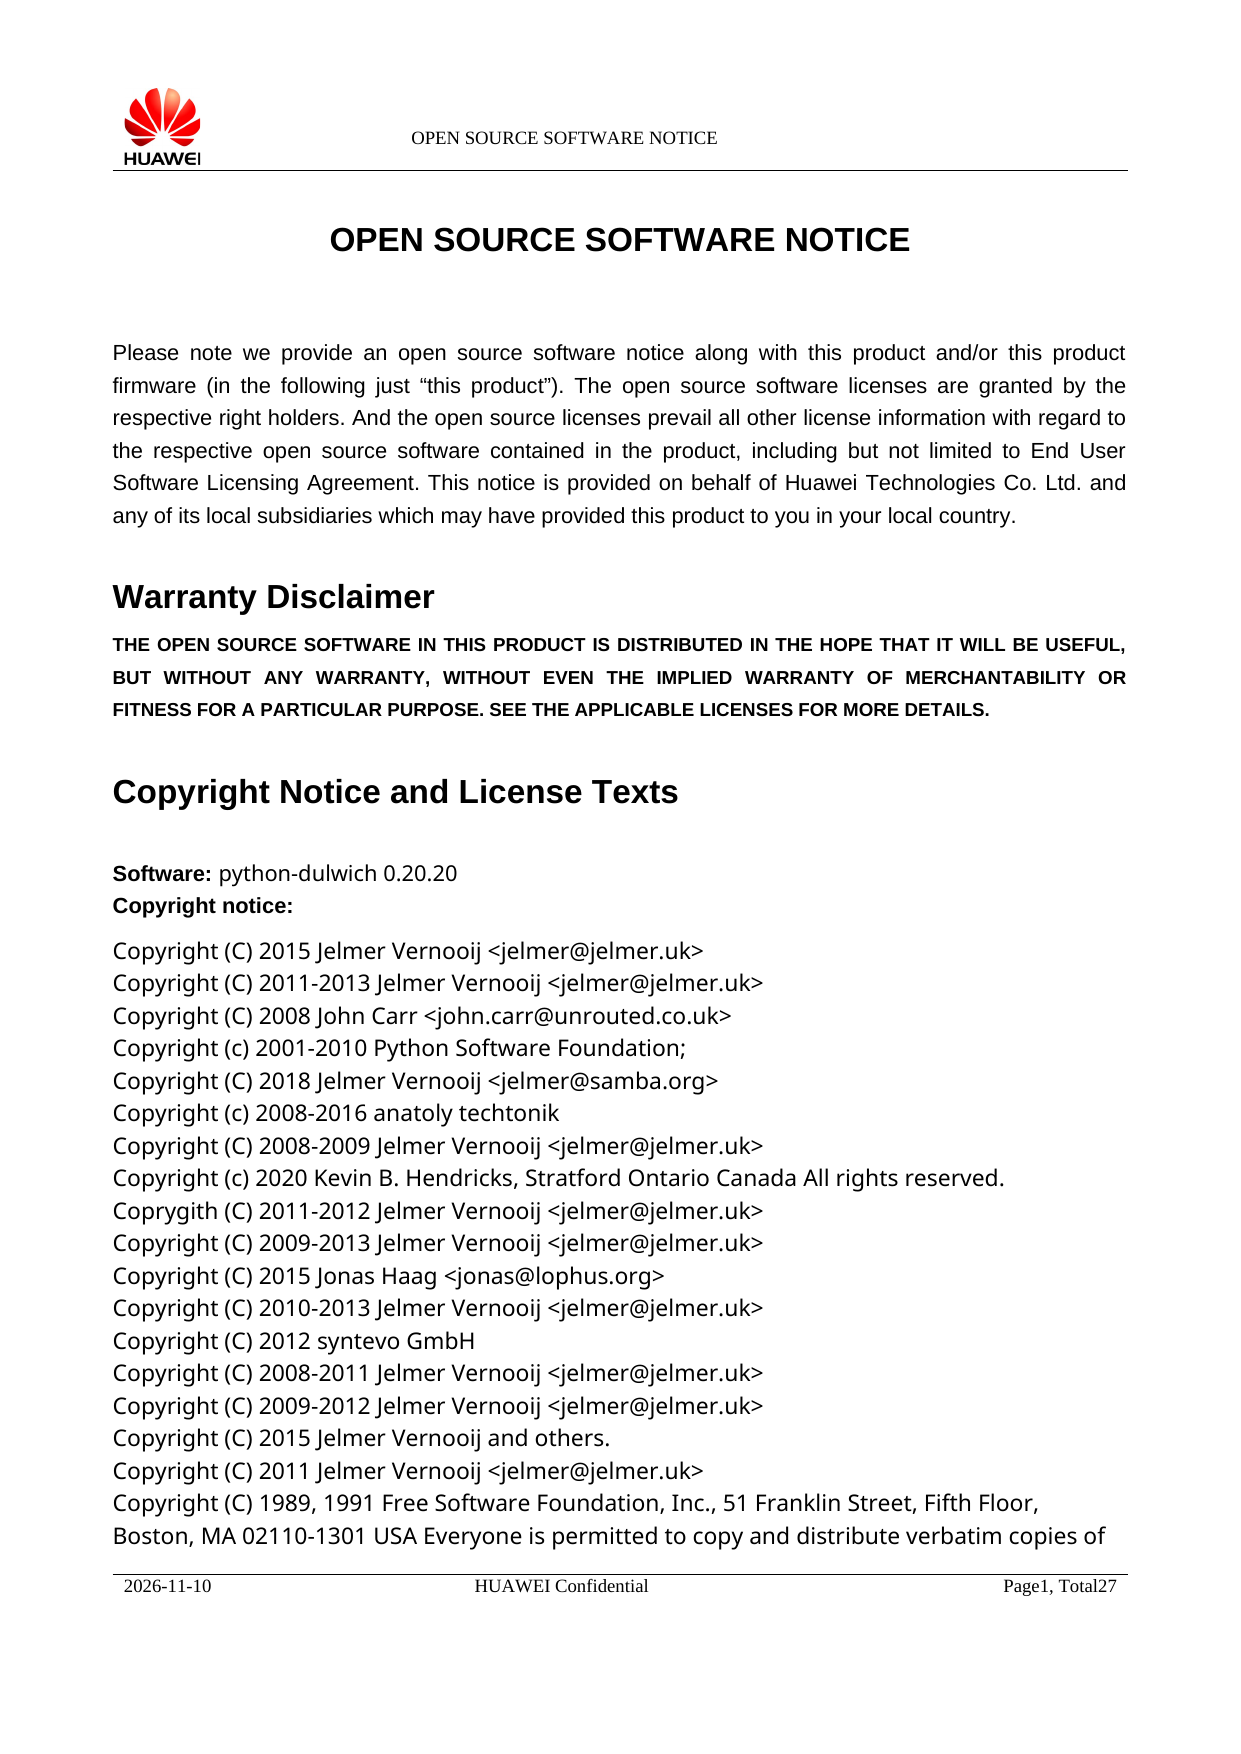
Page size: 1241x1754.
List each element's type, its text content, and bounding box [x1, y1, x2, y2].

text Copyright notice: [112, 889, 1128, 921]
text Copyright Notice and License Texts [112, 759, 1128, 824]
text OPEN SOURCE SOFTWARE NOTICE [112, 206, 1128, 271]
text Please note we provide an open source software notice along with this product and/or this product firmware (in the following just “this product”). The open source software licenses are granted by the respective right holders. And the open source licenses prevail all other license information with regard to the respective open source software contained in the product, including but not limited to End User Software Licensing Agreement. This notice is provided on behalf of Huawei Technologies Co. Ltd. and any of its local subsidiaries which may have provided this product to you in your local country. [112, 336, 1128, 531]
picture [124, 88, 201, 165]
title Software: python-dulwich 0.20.20 [112, 856, 1128, 889]
text Warranty Disclaimer [112, 564, 1128, 629]
text The open source software in this product is distributed in the hope that it will be useful, but WITHOUT ANY WARRANTY, without even the implied warranty of MERCHANTABILITY or FITNESS FOR A PARTICULAR PURPOSE. See the applicable licenses for more details. [112, 629, 1128, 726]
